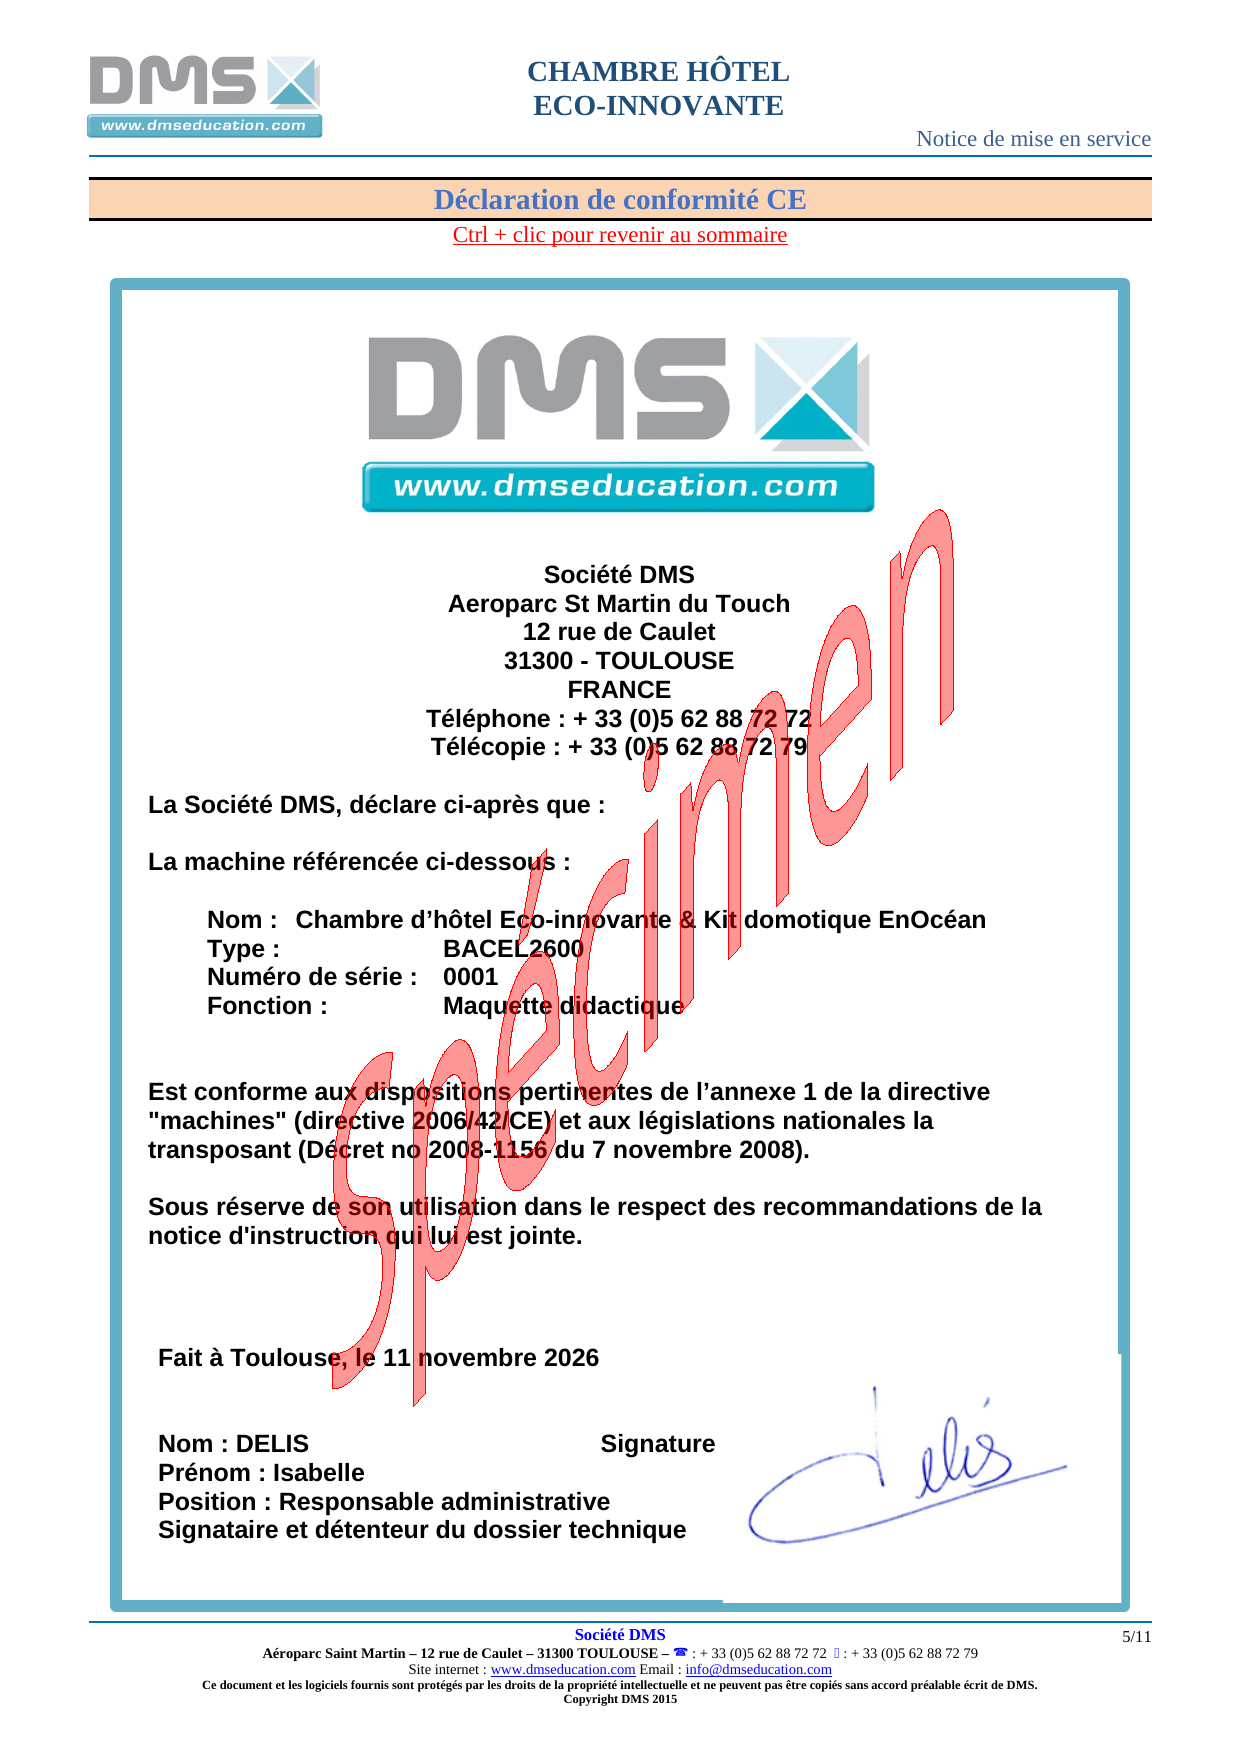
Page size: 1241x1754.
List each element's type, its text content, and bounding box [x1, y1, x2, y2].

picture [358, 332, 878, 515]
picture [85, 54, 324, 139]
subtitle Déclaration de conformité CE [89, 180, 1152, 218]
picture [721, 1354, 1122, 1601]
text Ctrl + clic pour revenir au sommaire [89, 221, 1151, 247]
